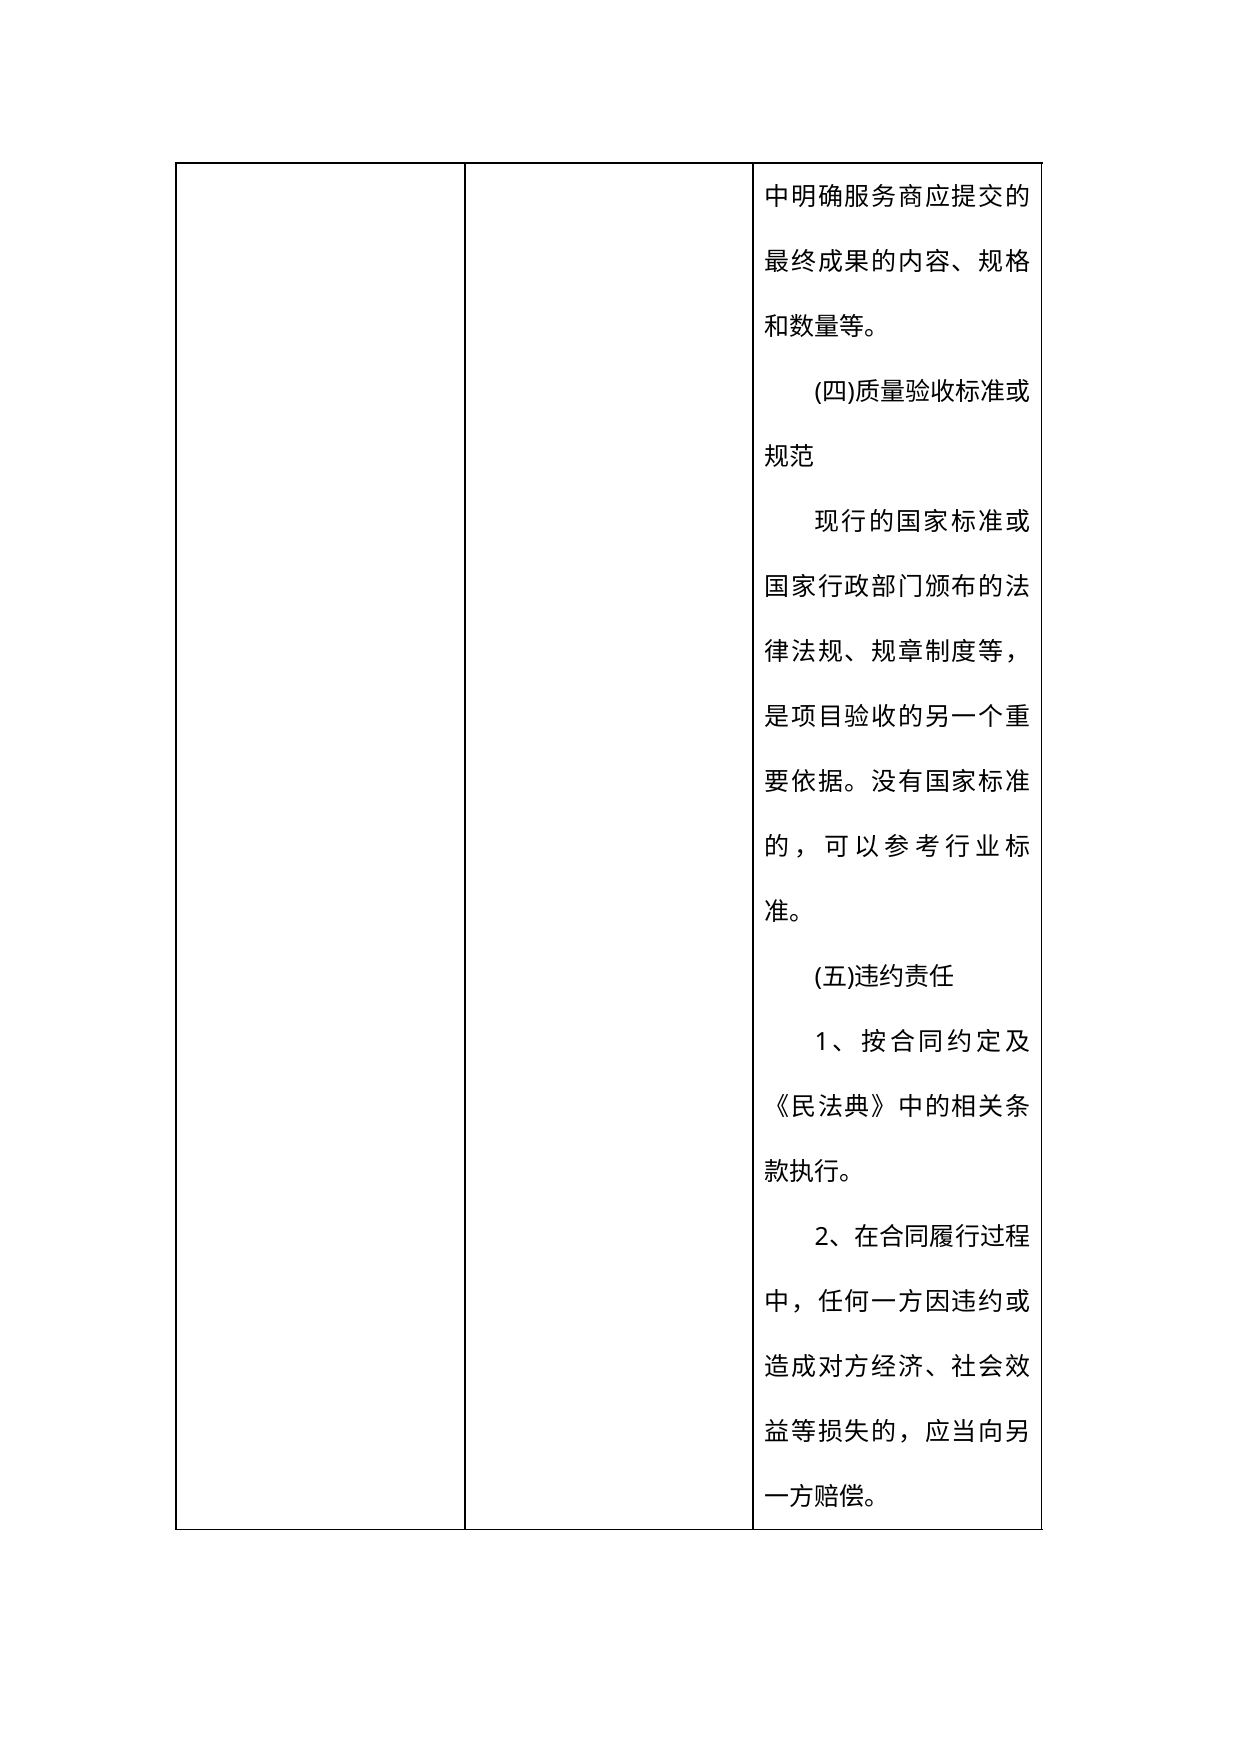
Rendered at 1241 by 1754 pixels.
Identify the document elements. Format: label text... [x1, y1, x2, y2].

table_cell [177, 164, 464, 1528]
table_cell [754, 164, 1041, 1528]
table_cell 1 [466, 164, 752, 1528]
